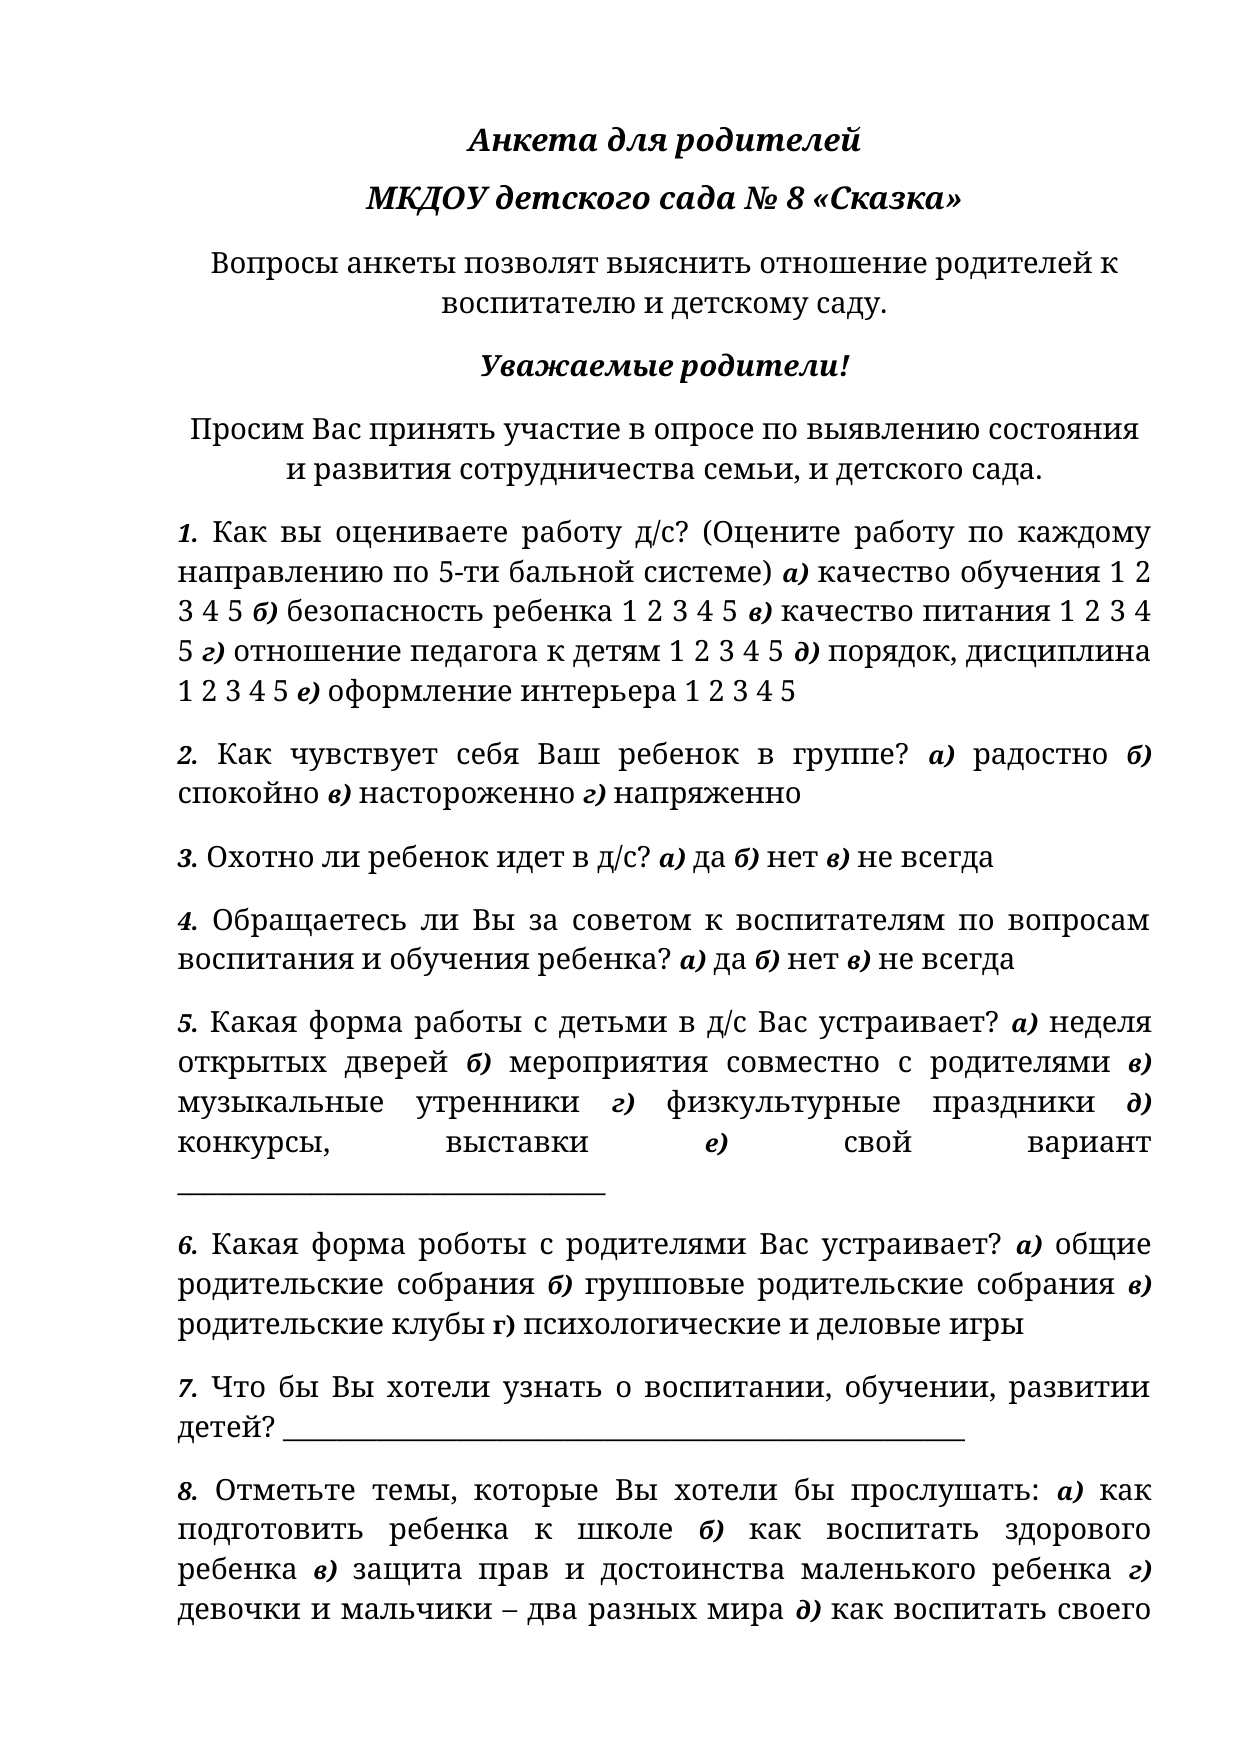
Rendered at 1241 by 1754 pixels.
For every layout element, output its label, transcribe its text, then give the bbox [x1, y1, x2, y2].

text 2. Как чувствует себя Ваш ребенок в группе? а) радостно б) спокойно в) настороженно г) напряженно [177, 733, 1152, 812]
text Просим Вас принять участие в опросе по выявлению состояния и развития сотрудничества семьи, и детского сада. [177, 408, 1152, 488]
text Уважаемые родители! [177, 345, 1152, 385]
text Вопросы анкеты позволят выяснить отношение родителей к воспитателю и детскому саду. [177, 242, 1152, 322]
text МКДОУ детского сада № 8 «Сказка» [177, 176, 1152, 219]
text 5. Какая форма работы с детьми в д/с Вас устраивает? а) неделя открытых дверей б) мероприятия совместно с родителями в) музыкальные утренники г) физкультурные праздники д) конкурсы, выставки е) свой вариант ________________________________ [177, 1002, 1152, 1200]
text 7. Что бы Вы хотели узнать о воспитании, обучении, развитии детей? ___________________________________________________ [177, 1366, 1152, 1446]
text 3. Охотно ли ребенок идет в д/с? а) да б) нет в) не всегда [177, 836, 1152, 876]
text 6. Какая форма роботы с родителями Вас устраивает? а) общие родительские собрания б) групповые родительские собрания в) родительские клубы г) психологические и деловые игры [177, 1224, 1152, 1343]
text 1. Как вы оцениваете работу д/с? (Оцените работу по каждому направлению по 5-ти бальной системе) а) качество обучения 1 2 3 4 5 б) безопасность ребенка 1 2 3 4 5 в) качество питания 1 2 3 4 5 г) отношение педагога к детям 1 2 3 4 5 д) порядок, дисциплина 1 2 3 4 5 е) оформление интерьера 1 2 3 4 5 [177, 511, 1152, 709]
text Анкета для родителей [177, 118, 1152, 161]
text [177, 1469, 1152, 1628]
text 4. Обращаетесь ли Вы за советом к воспитателям по вопросам воспитания и обучения ребенка? а) да б) нет в) не всегда [177, 899, 1152, 978]
